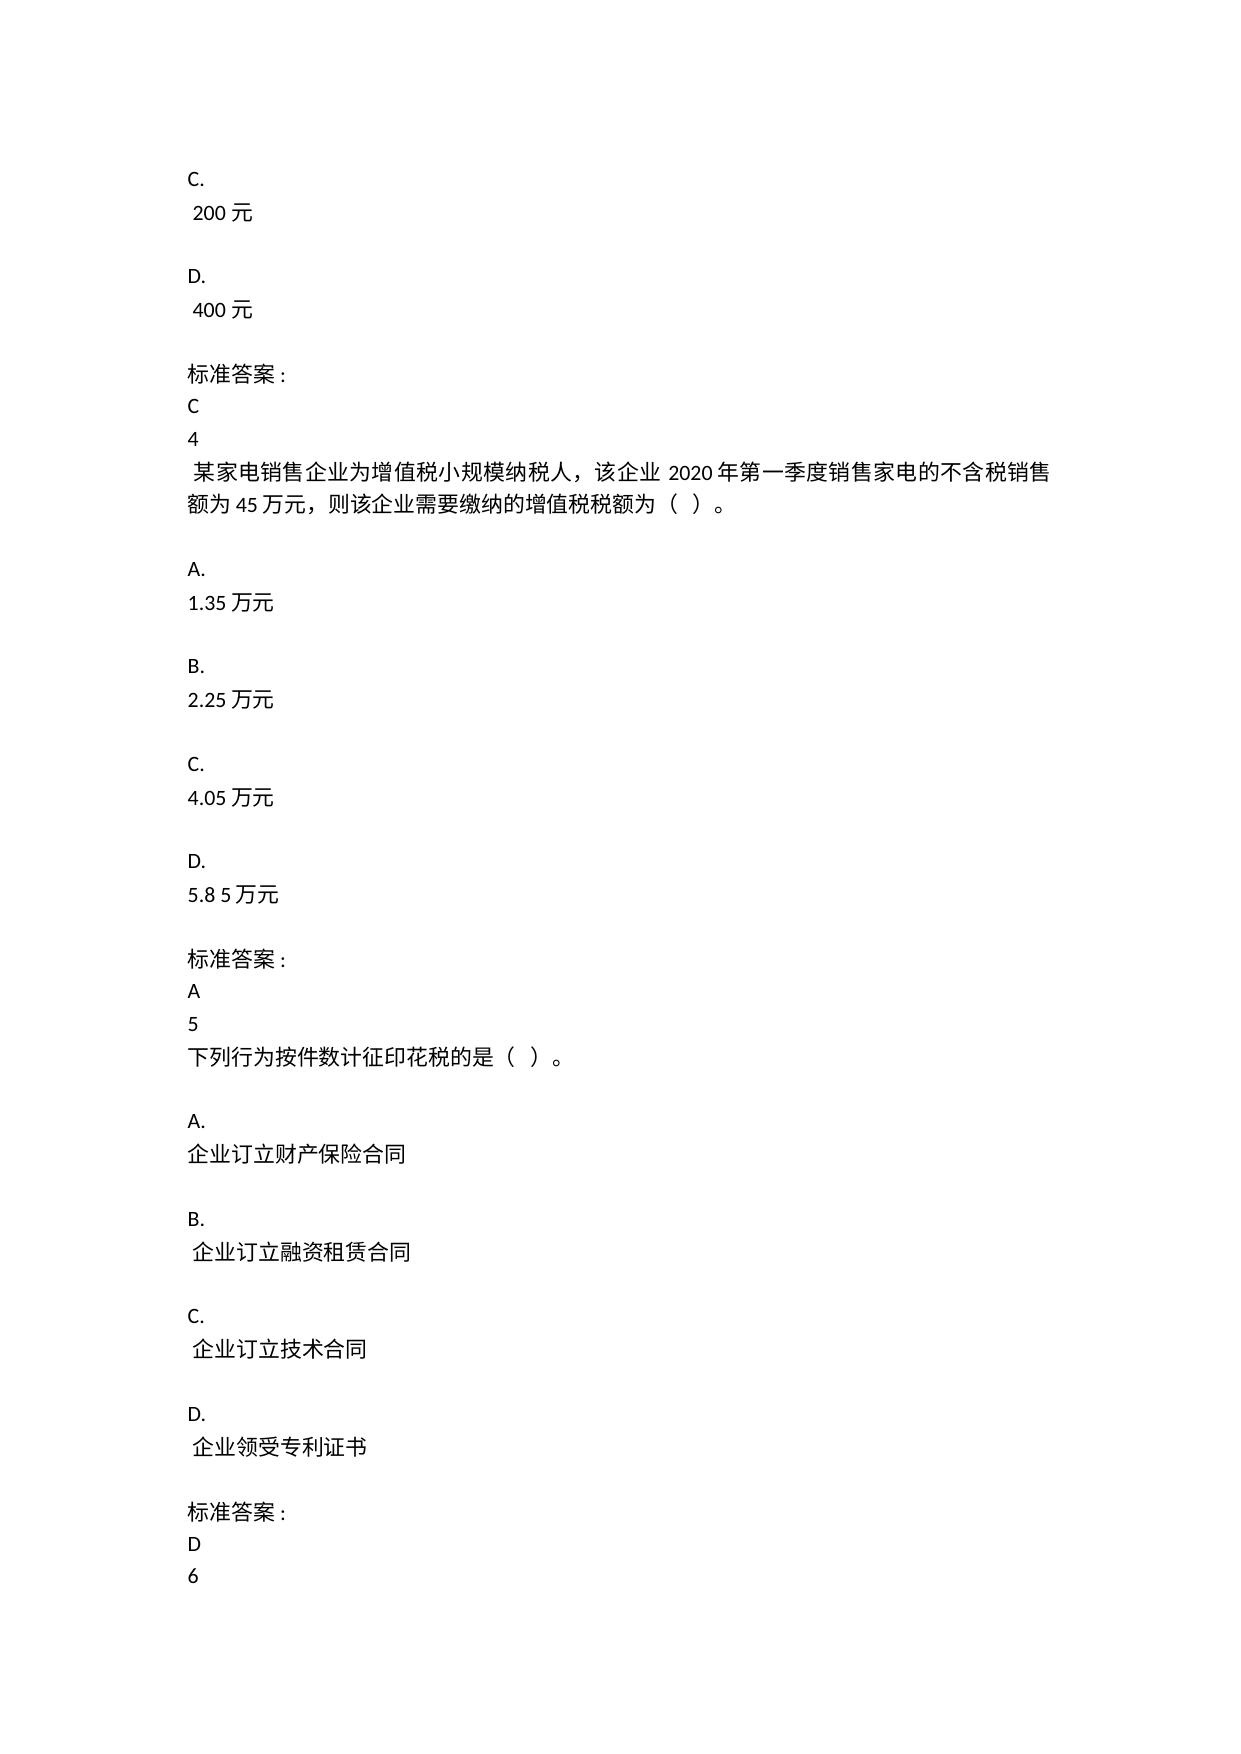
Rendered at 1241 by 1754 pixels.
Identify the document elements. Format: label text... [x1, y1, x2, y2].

text 企业订立融资租赁合同 [187, 1234, 1053, 1267]
text 5 [187, 1007, 1053, 1039]
text 企业订立财产保险合同 [187, 1137, 1053, 1169]
text 4.05万元 [187, 779, 1053, 812]
text D. [187, 844, 1053, 877]
text 5.8 5万元 [187, 877, 1053, 909]
text 标准答案 : [187, 942, 1053, 974]
text D. [187, 259, 1053, 292]
text D. [187, 1397, 1053, 1429]
text 下列行为按件数计征印花税的是（ ）。 [187, 1039, 1053, 1072]
text 企业订立技术合同 [187, 1332, 1053, 1364]
text C. [187, 747, 1053, 779]
text 1.35万元 [187, 584, 1053, 617]
text 某家电销售企业为增值税小规模纳税人，该企业2020年第一季度销售家电的不含税销售额为45万元，则该企业需要缴纳的增值税税额为（ ）。 [187, 454, 1053, 519]
text C. [187, 162, 1053, 194]
text 标准答案 : [187, 1494, 1053, 1527]
text 6 [187, 1559, 1053, 1592]
text A [187, 974, 1053, 1007]
text B. [187, 1202, 1053, 1234]
text 2.25万元 [187, 682, 1053, 714]
text C. [187, 1299, 1053, 1332]
text 400 元 [187, 292, 1053, 324]
text C [187, 389, 1053, 422]
text D [187, 1527, 1053, 1559]
text 企业领受专利证书 [187, 1429, 1053, 1462]
text 标准答案 : [187, 357, 1053, 389]
text A. [187, 552, 1053, 584]
text A. [187, 1104, 1053, 1137]
text 4 [187, 422, 1053, 454]
text 200 元 [187, 194, 1053, 227]
text B. [187, 649, 1053, 682]
